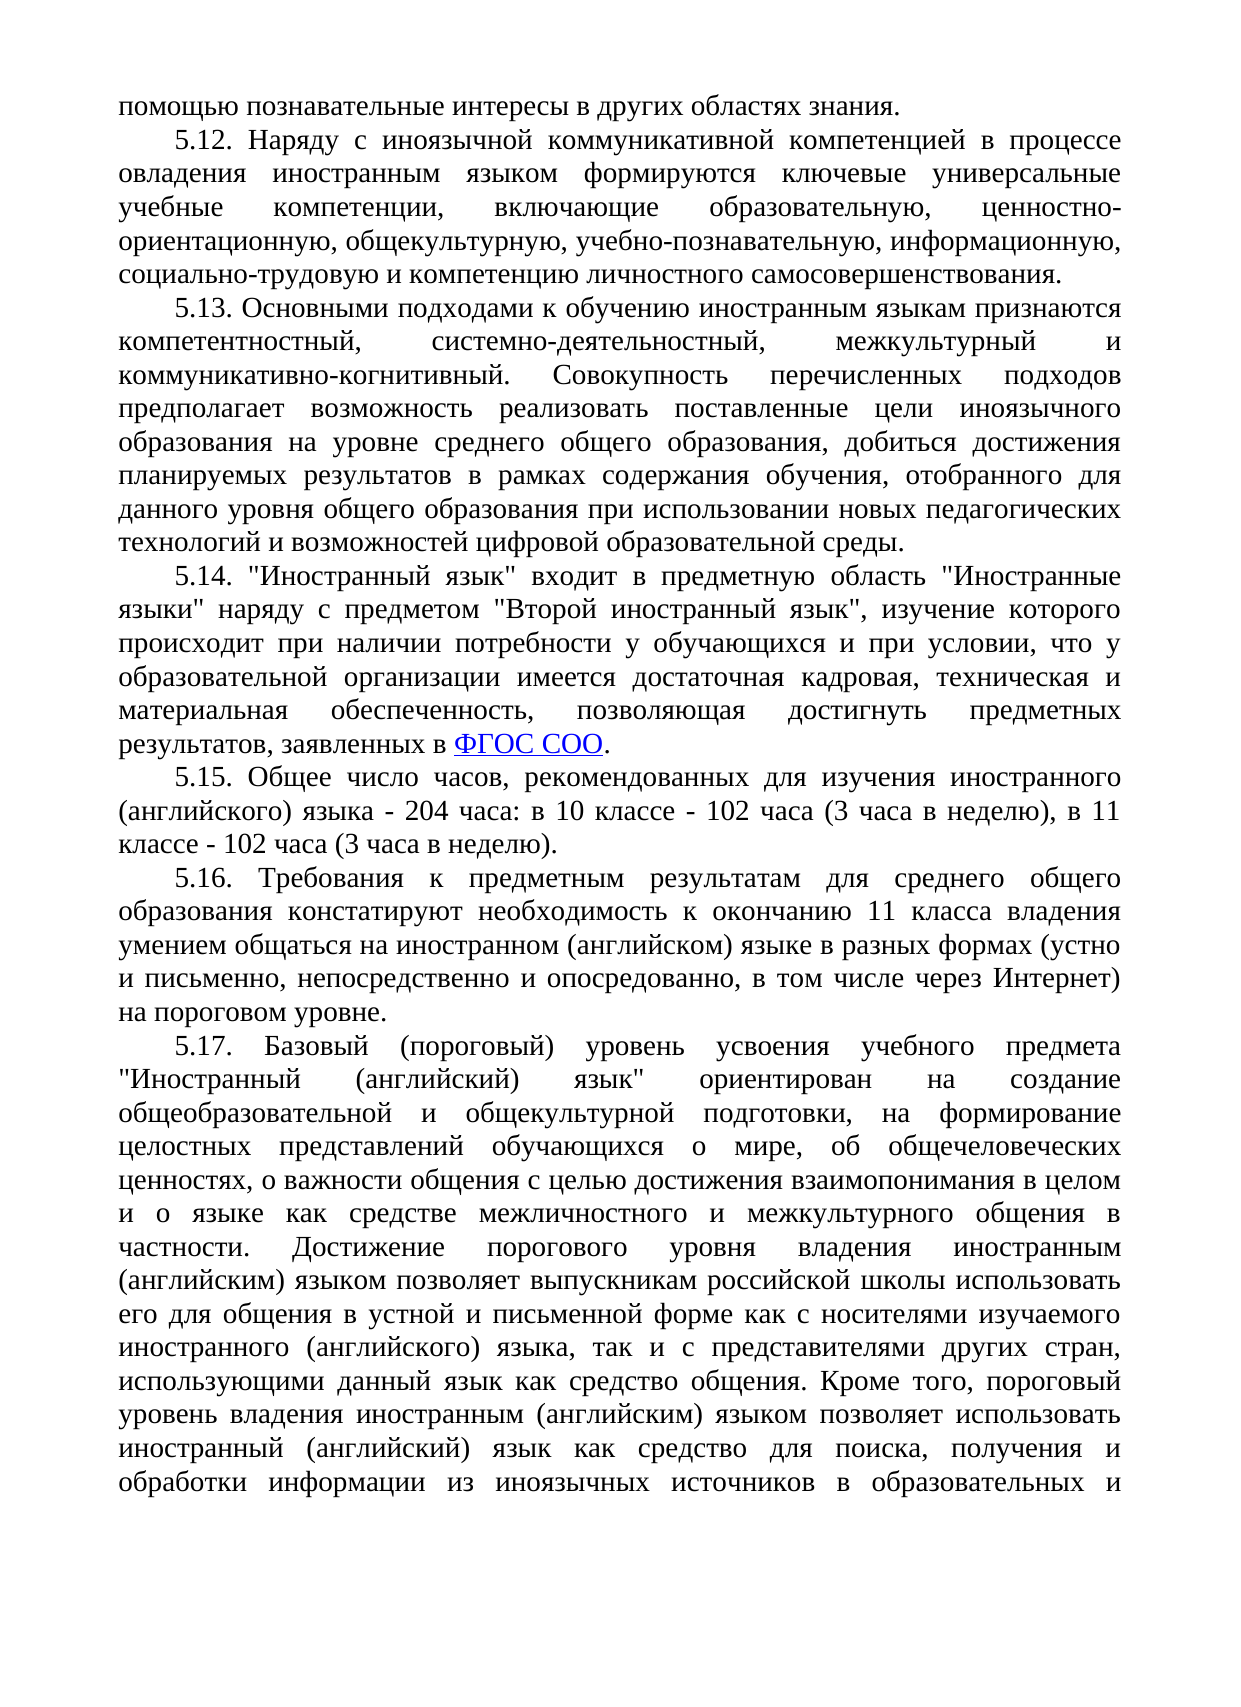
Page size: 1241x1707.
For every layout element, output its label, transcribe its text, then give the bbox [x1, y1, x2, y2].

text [118, 1028, 1122, 1497]
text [118, 88, 1122, 122]
text 5.12. Наряду с иноязычной коммуникативной компетенцией в процессе овладения иностранным языком формируются ключевые универсальные учебные компетенции, включающие образовательную, ценностно-ориентационную, общекультурную, учебно-познавательную, информационную, социально-трудовую и компетенцию личностного самосовершенствования. [118, 122, 1122, 290]
text 5.16. Требования к предметным результатам для среднего общего образования констатируют необходимость к окончанию 11 класса владения умением общаться на иностранном (английском) языке в разных формах (устно и письменно, непосредственно и опосредованно, в том числе через Интернет) на пороговом уровне. [118, 860, 1122, 1028]
text 5.13. Основными подходами к обучению иностранным языкам признаются компетентностный, системно-деятельностный, межкультурный и коммуникативно-когнитивный. Совокупность перечисленных подходов предполагает возможность реализовать поставленные цели иноязычного образования на уровне среднего общего образования, добиться достижения планируемых результатов в рамках содержания обучения, отобранного для данного уровня общего образования при использовании новых педагогических технологий и возможностей цифровой образовательной среды. [118, 290, 1122, 558]
text 5.14. "Иностранный язык" входит в предметную область "Иностранные языки" наряду с предметом "Второй иностранный язык", изучение которого происходит при наличии потребности у обучающихся и при условии, что у образовательной организации имеется достаточная кадровая, техническая и материальная обеспеченность, позволяющая достигнуть предметных результатов, заявленных в ФГОС СОО. [118, 558, 1122, 759]
text 5.15. Общее число часов, рекомендованных для изучения иностранного (английского) языка - 204 часа: в 10 классе - 102 часа (3 часа в неделю), в 11 классе - 102 часа (3 часа в неделю). [118, 759, 1122, 860]
